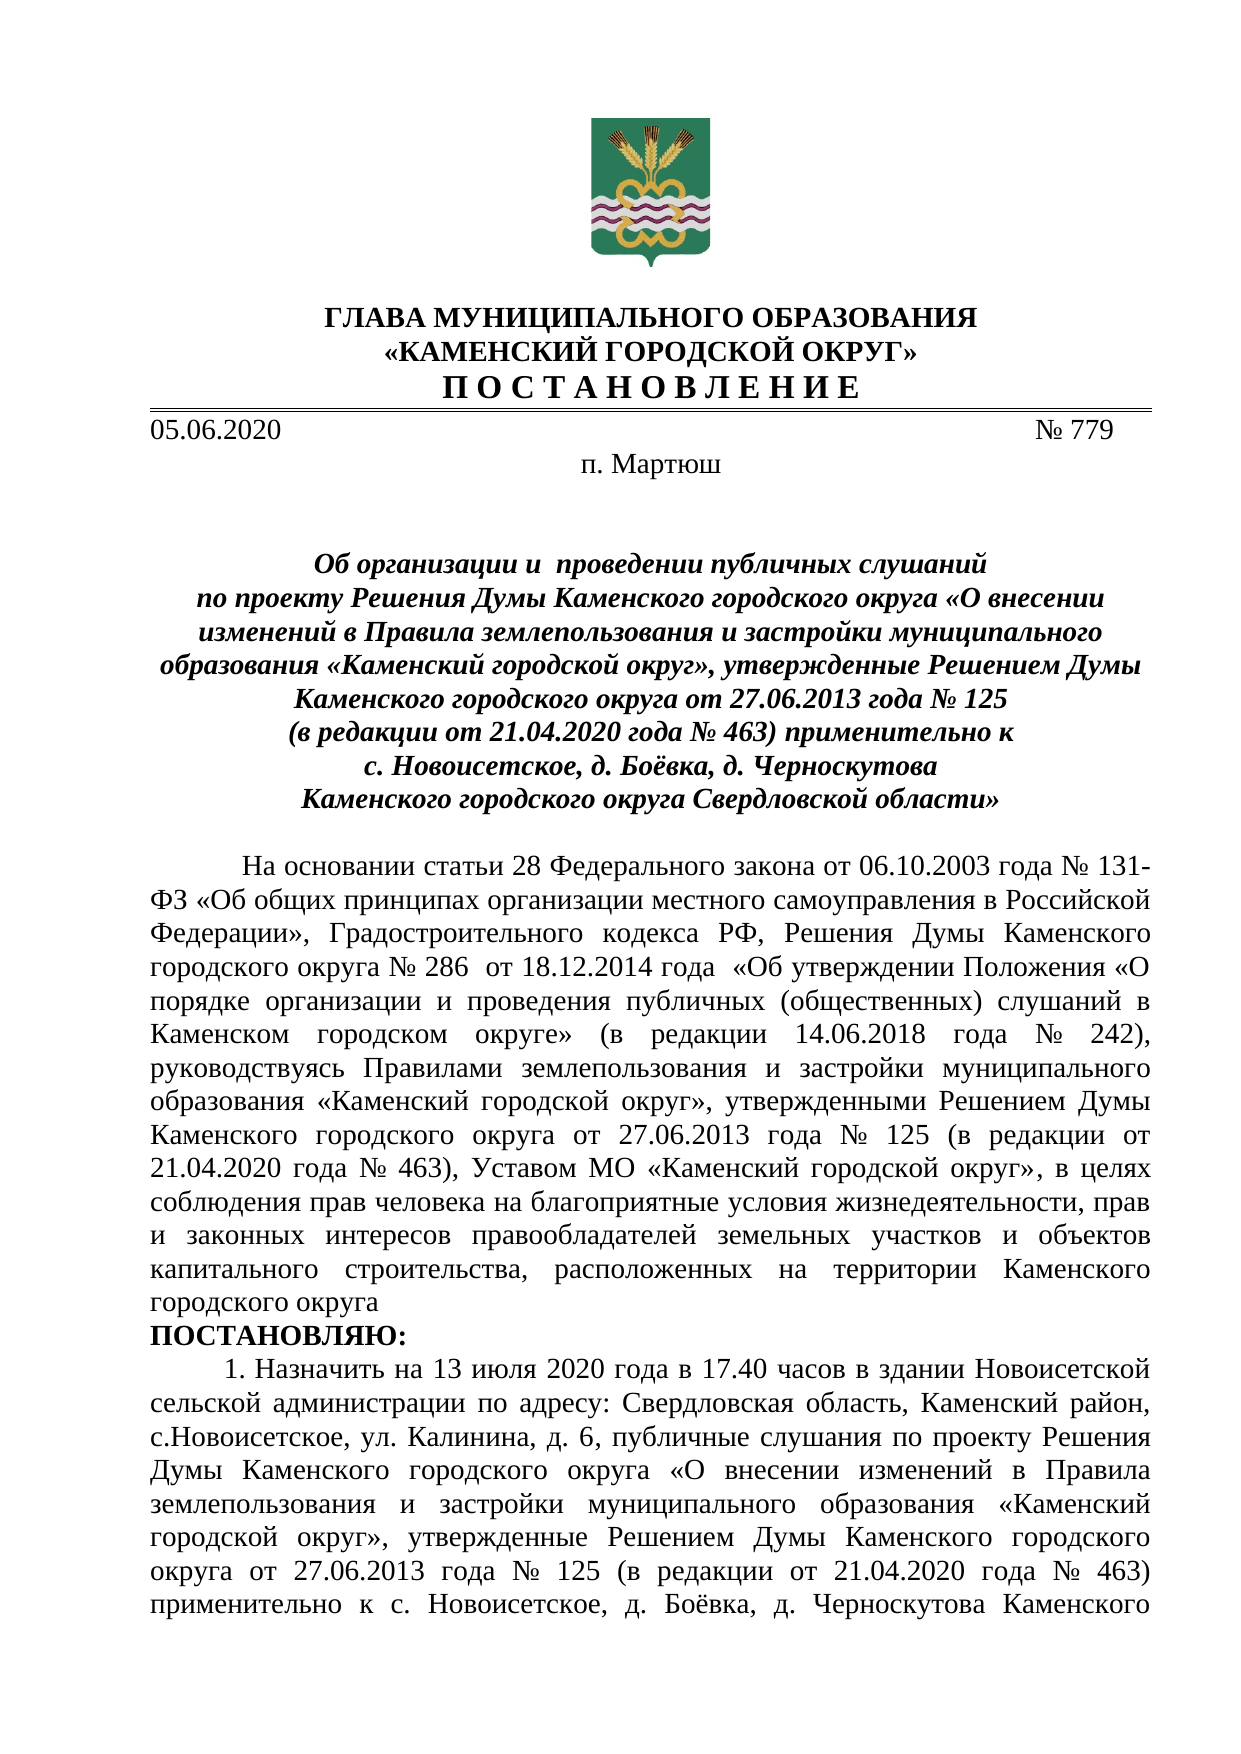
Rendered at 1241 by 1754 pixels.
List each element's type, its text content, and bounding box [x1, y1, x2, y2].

text п. Мартюш [150, 446, 1152, 479]
text Каменского городского округа Свердловской области» [150, 781, 1152, 815]
text ГЛАВА МУНИЦИПАЛЬНОГО ОБРАЗОВАНИЯ [150, 300, 1152, 334]
text «КАМЕНСКИЙ ГОРОДСКОЙ ОКРУГ» [150, 334, 1152, 367]
text по проекту Решения Думы Каменского городского округа «О внесении изменений в Правила землепользования и застройки муниципального образования «Каменский городской округ», утвержденные Решением Думы Каменского городского округа от 27.06.2013 года № 125 [150, 580, 1152, 714]
text с. Новоисетское, д. Боёвка, д. Черноскутова [150, 748, 1152, 781]
text На основании статьи 28 Федерального закона от 06.10.2003 года № 131-ФЗ «Об общих принципах организации местного самоуправления в Российской Федерации», Градостроительного кодекса РФ, Решения Думы Каменского городского округа № 286 от 18.12.2014 года «Об утверждении Положения «О порядке организации и проведения публичных (общественных) слушаний в Каменском городском округе» (в редакции 14.06.2018 года № 242), руководствуясь Правилами землепользования и застройки муниципального образования «Каменский городской округ», утвержденными Решением Думы Каменского городского округа от 27.06.2013 года № 125 (в редакции от 21.04.2020 года № 463), Уставом МО «Каменский городской округ», в целях соблюдения прав человека на благоприятные условия жизнедеятельности, прав и законных интересов правообладателей земельных участков и объектов капитального строительства, расположенных на территории Каменского городского округа [150, 848, 1152, 1318]
text ПОСТАНОВЛЯЮ: [150, 1318, 1152, 1352]
text Об организации и проведении публичных слушаний [150, 547, 1152, 580]
text 05.06.2020 № 779 [150, 412, 1152, 446]
picture [591, 118, 711, 267]
text П О С Т А Н О В Л Е Н И Е [150, 367, 1152, 408]
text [150, 1352, 1152, 1620]
text (в редакции от 21.04.2020 года № 463) применительно к [150, 714, 1152, 748]
